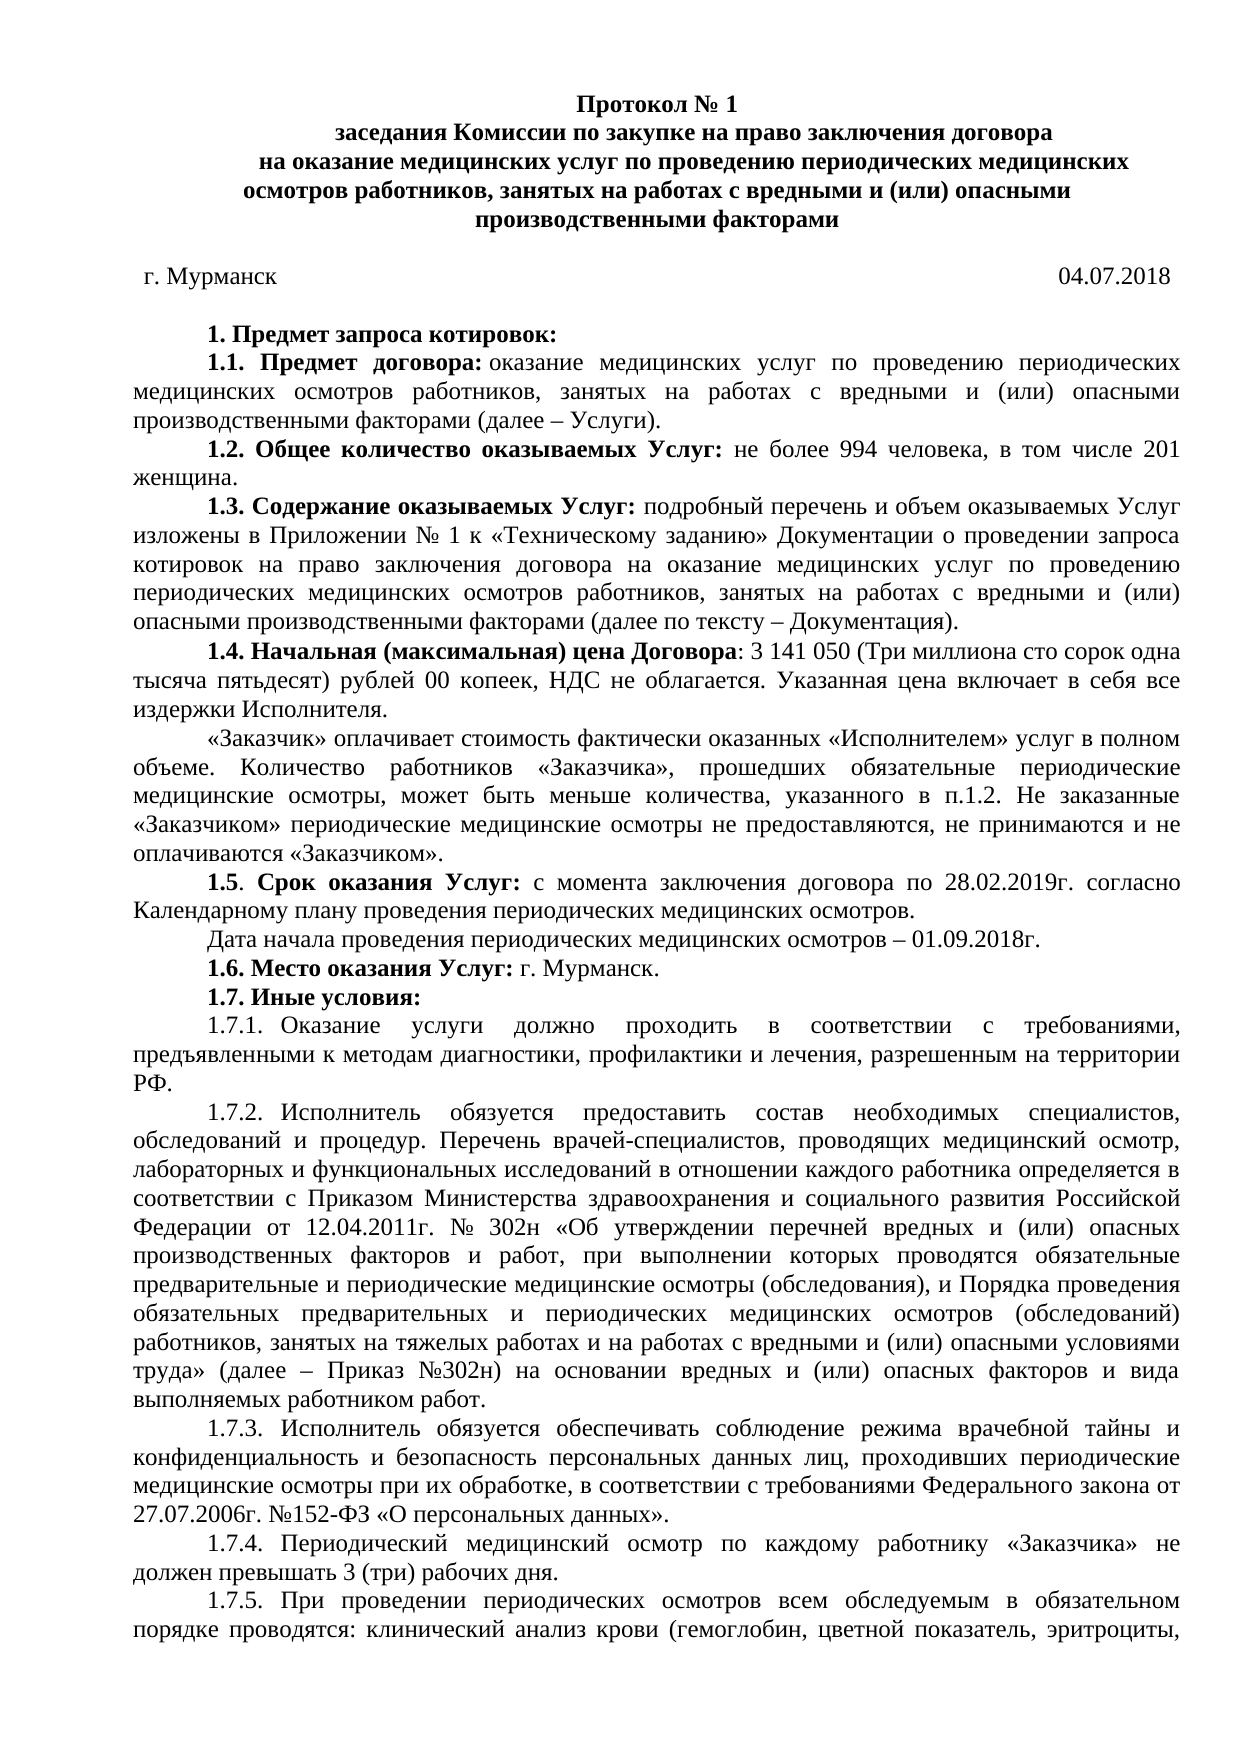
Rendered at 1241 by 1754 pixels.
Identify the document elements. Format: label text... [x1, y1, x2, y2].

text 1.3. Содержание оказываемых Услуг: подробный перечень и объем оказываемых Услуг изложены в Приложении № 1 к «Техническому заданию» Документации о проведении запроса котировок на право заключения договора на оказание медицинских услуг по проведению периодических медицинских осмотров работников, занятых на работах с вредными и (или) опасными производственными факторами (далее по тексту – Документация). [133, 491, 1181, 635]
subtitle 1. Предмет запроса котировок: [133, 319, 1181, 347]
text 1.7.1. Оказание услуги должно проходить в соответствии с требованиями, предъявленными к методам диагностики, профилактики и лечения, разрешенным на территории РФ. [133, 1010, 1181, 1097]
text 1.4. Начальная (максимальная) цена Договора: 3 141 050 (Три миллиона сто сорок одна тысяча пятьдесят) рублей 00 копеек, НДС не облагается. Указанная цена включает в себя все издержки Исполнителя. [133, 635, 1181, 723]
text «Заказчик» оплачивает стоимость фактически оказанных «Исполнителем» услуг в полном объеме. Количество работников «Заказчика», прошедших обязательные периодические медицинские осмотры, может быть меньше количества, указанного в п.1.2. Не заказанные «Заказчиком» периодические медицинские осмотры не предоставляются, не принимаются и не оплачиваются «Заказчиком». [133, 723, 1181, 867]
text заседания Комиссии по закупке на право заключения договора [133, 117, 1181, 146]
text 1.5. Срок оказания Услуг: с момента заключения договора по 28.02.2019г. согласно Календарному плану проведения периодических медицинских осмотров. [133, 867, 1181, 924]
text 1.1. Предмет договора: оказание медицинских услуг по проведению периодических медицинских осмотров работников, занятых на работах с вредными и (или) опасными производственными факторами (далее – Услуги). [133, 347, 1181, 434]
text 1.2. Общее количество оказываемых Услуг: не более 994 человека, в том числе 201 женщина. [133, 434, 1181, 491]
text 1.7.3. Исполнитель обязуется обеспечивать соблюдение режима врачебной тайны и конфиденциальность и безопасность персональных данных лиц, проходивших периодические медицинские осмотры при их обработке, в соответствии с требованиями Федерального закона от 27.07.2006г. №152-ФЗ «О персональных данных». [133, 1413, 1181, 1528]
text 1.6. Место оказания Услуг: г. Мурманск. [133, 953, 1181, 982]
text на оказание медицинских услуг по проведению периодических медицинских осмотров работников, занятых на работах с вредными и (или) опасными производственными факторами [133, 146, 1181, 232]
text 1.7.2. Исполнитель обязуется предоставить состав необходимых специалистов, обследований и процедур. Перечень врачей-специалистов, проводящих медицинский осмотр, лабораторных и функциональных исследований в отношении каждого работника определяется в соответствии с Приказом Министерства здравоохранения и социального развития Российской Федерации от 12.04.2011г. № 302н «Об утверждении перечней вредных и (или) опасных производственных факторов и работ, при выполнении которых проводятся обязательные предварительные и периодические медицинские осмотры (обследования), и Порядка проведения обязательных предварительных и периодических медицинских осмотров (обследований) работников, занятых на тяжелых работах и на работах с вредными и (или) опасными условиями труда» (далее – Приказ №302н) на основании вредных и (или) опасных факторов и вида выполняемых работником работ. [133, 1097, 1181, 1413]
text 1.7. Иные условия: [133, 982, 1181, 1010]
text г. Мурманск 04.07.2018 [133, 261, 1181, 290]
text 1.7.4. Периодический медицинский осмотр по каждому работнику «Заказчика» не должен превышать 3 (три) рабочих дня. [133, 1528, 1181, 1585]
text Протокол № 1 [133, 89, 1181, 117]
text Дата начала проведения периодических медицинских осмотров – 01.09.2018г. [133, 924, 1181, 953]
